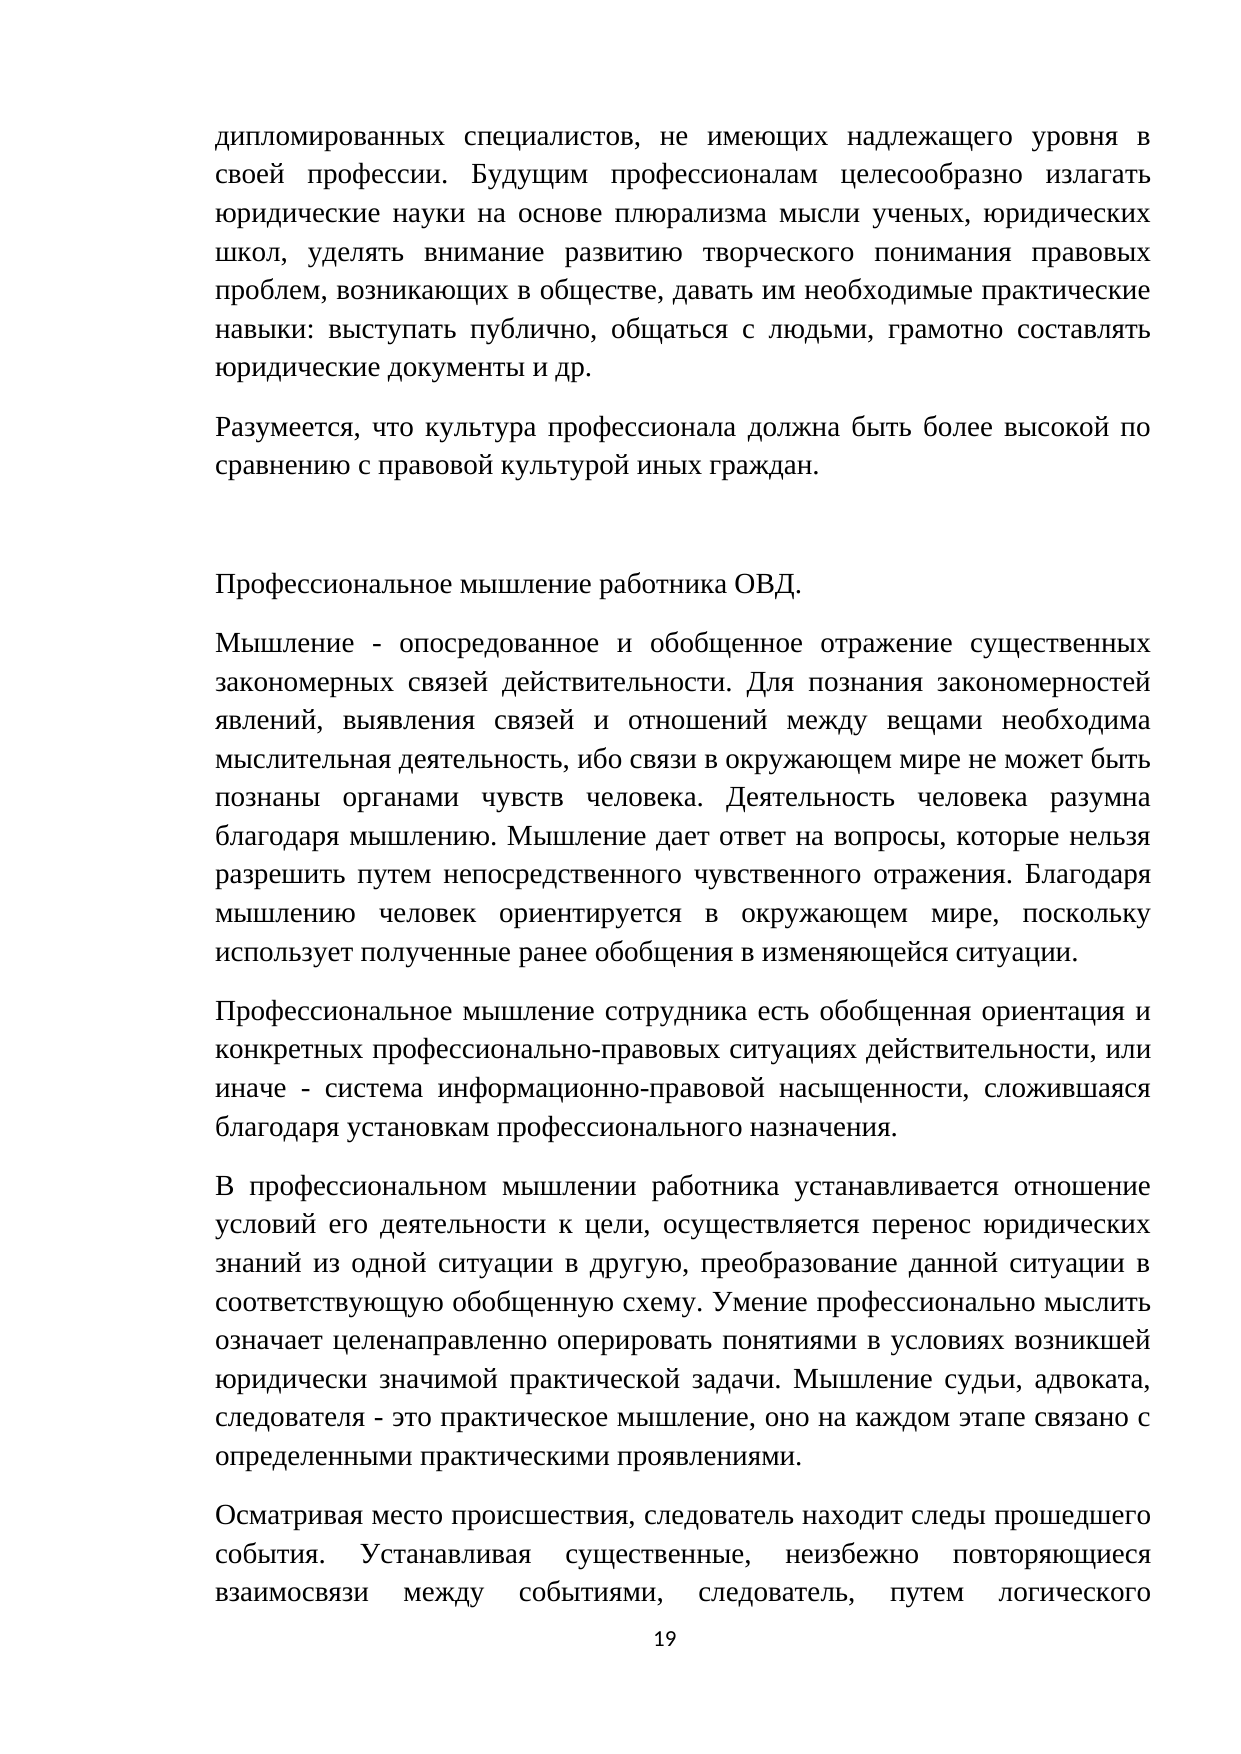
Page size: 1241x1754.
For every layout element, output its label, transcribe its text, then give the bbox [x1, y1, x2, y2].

text Профессиональное мышление сотрудника есть обобщенная ориентация и конкретных профессионально-правовых ситуациях действительности, или иначе - система информационно-правовой насыщенности, сложившаяся благодаря установкам профессионального назначения. [215, 993, 1152, 1142]
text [215, 1497, 1152, 1608]
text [215, 118, 1152, 383]
text Профессиональное мышление работника ОВД. [215, 566, 1152, 599]
text В профессиональном мышлении работника устанавливается отношение условий его деятельности к цели, осуществляется перенос юридических знаний из одной ситуации в другую, преобразование данной ситуации в соответствующую обобщенную схему. Умение профессионально мыслить означает целенаправленно оперировать понятиями в условиях возникшей юридически значимой практической задачи. Мышление судьи, адвоката, следователя - это практическое мышление, оно на каждом этапе связано с определенными практическими проявлениями. [215, 1168, 1152, 1471]
text Мышление - опосредованное и обобщенное отражение существенных закономерных связей действительности. Для познания закономерностей явлений, выявления связей и отношений между вещами необходима мыслительная деятельность, ибо связи в окружающем мире не может быть познаны органами чувств человека. Деятельность человека разумна благодаря мышлению. Мышление дает ответ на вопросы, которые нельзя разрешить путем непосредственного чувственного отражения. Благодаря мышлению человек ориентируется в окружающем мире, поскольку использует полученные ранее обобщения в изменяющейся ситуации. [215, 625, 1152, 967]
text Разумеется, что культура профессионала должна быть более высокой по сравнению с правовой культурой иных граждан. [215, 409, 1152, 481]
